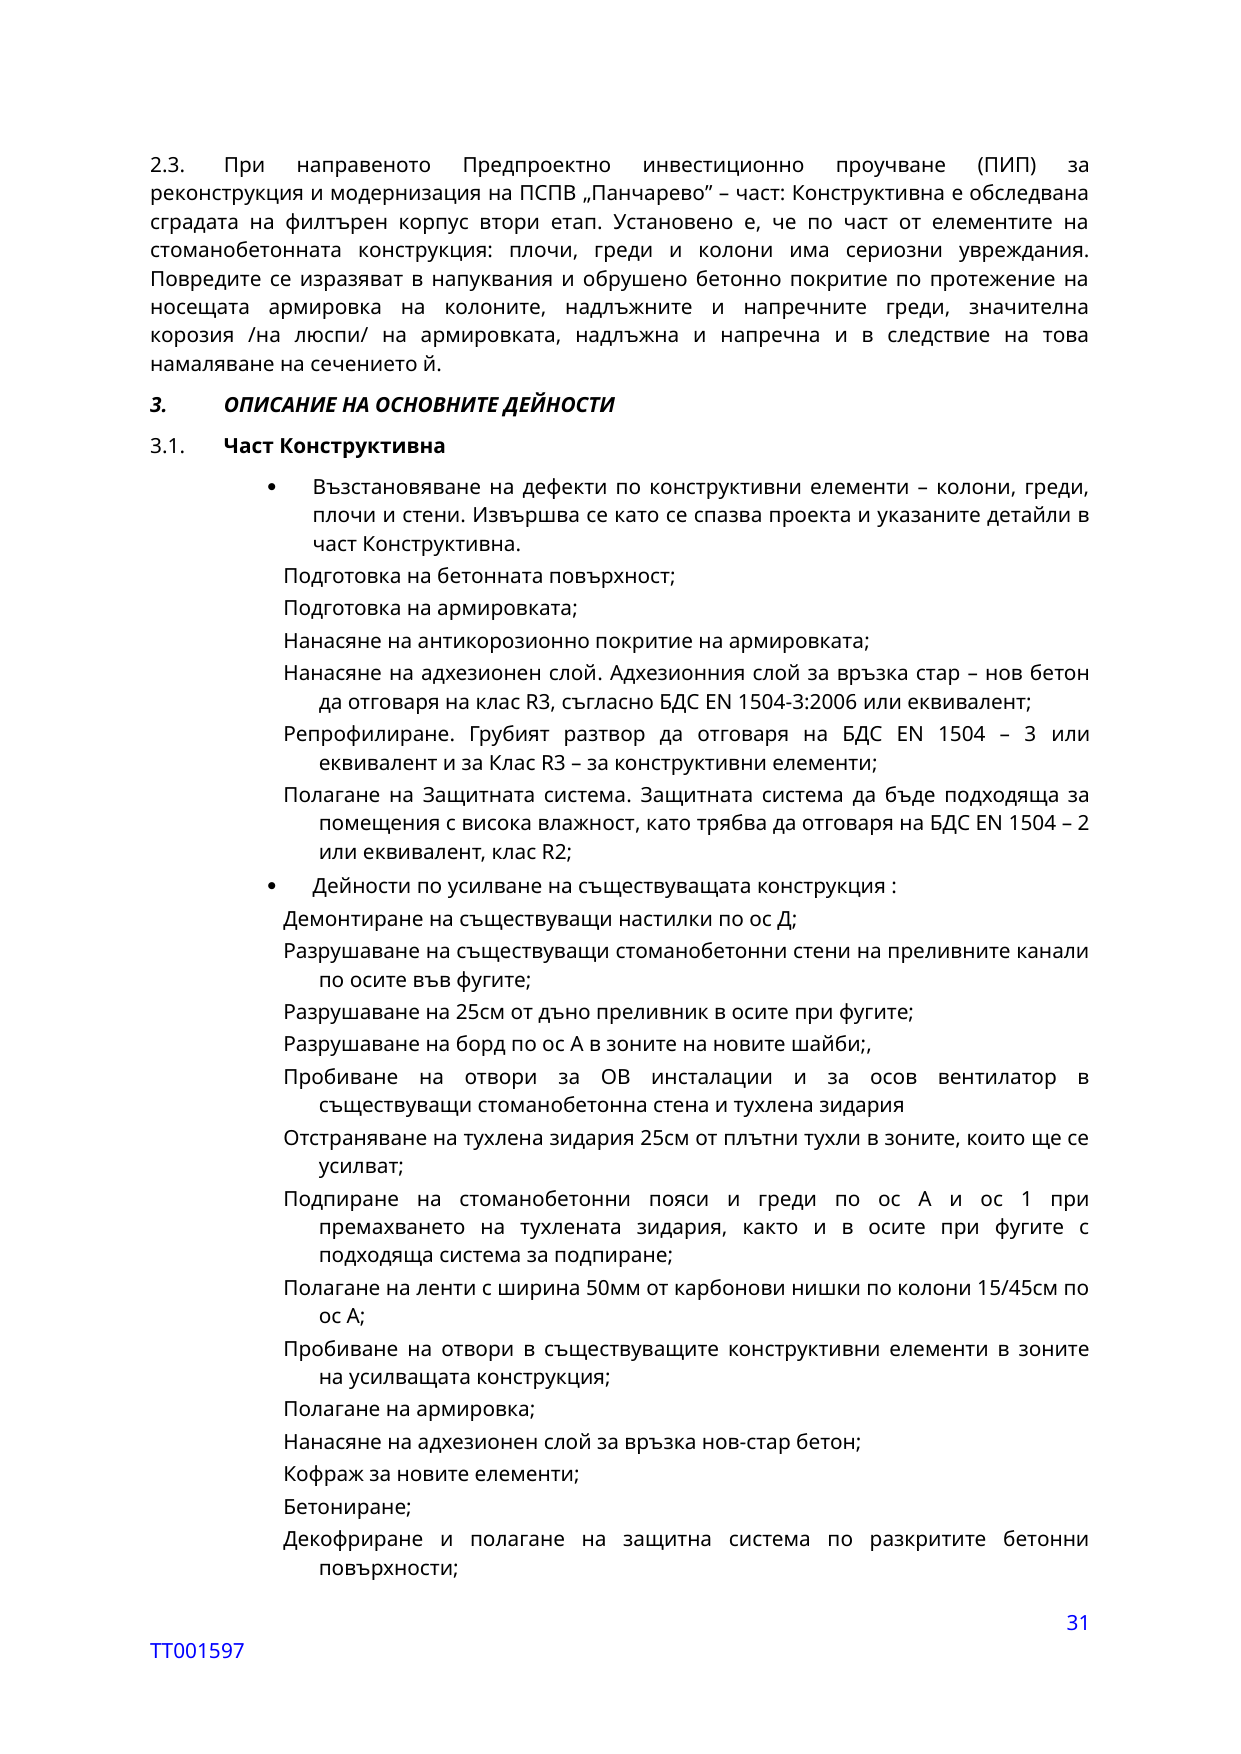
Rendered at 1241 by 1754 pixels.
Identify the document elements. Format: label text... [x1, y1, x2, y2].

text Нанасяне на адхезионен слой за връзка нов-стар бетон; [283, 1427, 1090, 1455]
text Декофриране и полагане на защитна система по разкритите бетонни повърхности; [283, 1524, 1090, 1581]
text Полагане на Защитната система. Защитната система да бъде подходяща за помещения с висока влажност, като трябва да отговаря на БДС EN 1504 – 2 или еквивалент, клас R2; [283, 780, 1090, 865]
list При направеното Предпроектно инвестиционно проучване (ПИП) за реконструкция и модернизация на ПСПВ „Панчарево” – част: Конструктивна е обследвана сградата на филтърен корпус втори етап. Установено е, че по част от елементите на стоманобетонната конструкция: плочи, греди и колони има сериозни увреждания. Повредите се изразяват в напуквания и обрушено бетонно покритие по протежение на носещата армировка на колоните, надлъжните и напречните греди, значителна корозия /на люспи/ на армировката, надлъжна и напречна и в следствие на това намаляване на сечението й. [150, 150, 1090, 377]
text Пробиване на отвори в съществуващите конструктивни елементи в зоните на усилващата конструкция; [283, 1334, 1090, 1391]
text Отстраняване на тухлена зидария 25см от плътни тухли в зоните, които ще се усилват; [283, 1123, 1090, 1180]
list Възстановяване на дефекти по конструктивни елементи – колони, греди, плочи и стени. Извършва се като се спазва проекта и указаните детайли в част Конструктивна. [268, 472, 1090, 557]
text Разрушаване на борд по ос А в зоните на новите шайби;, [283, 1029, 1090, 1058]
text Бетониране; [283, 1492, 1090, 1520]
text Разрушаване на 25см от дъно преливник в осите при фугите; [283, 997, 1090, 1026]
text Нанасяне на адхезионен слой. Адхезионния слой за връзка стар – нов бетон да отговаря на клас R3, съгласно БДС EN 1504-3:2006 или еквивалент; [283, 658, 1090, 715]
text Подпиране на стоманобетонни пояси и греди по ос А и ос 1 при премахването на тухлената зидария, както и в осите при фугите с подходяща система за подпиране; [283, 1184, 1090, 1269]
text Полагане на ленти с ширина 50мм от карбонови нишки по колони 15/45см по ос А; [283, 1273, 1090, 1330]
text Репрофилиране. Грубият разтвор да отговаря на БДС EN 1504 – 3 или еквивалент и за Клас R3 – за конструктивни елементи; [283, 719, 1090, 776]
text Подготовка на армировката; [283, 593, 1090, 622]
list ОПИСАНИЕ НА ОСНОВНИТЕ ДЕЙНОСТИ [150, 390, 1090, 418]
list Дейности по усилване на съществуващата конструкция : [268, 872, 1090, 900]
text Подготовка на бетонната повърхност; [283, 561, 1090, 589]
text Кофраж за новите елементи; [283, 1459, 1090, 1488]
text Демонтиране на съществуващи настилки по ос Д; [283, 904, 1090, 932]
text Нанасяне на антикорозионно покритие на армировката; [283, 626, 1090, 654]
text Пробиване на отвори за ОВ инсталации и за осов вентилатор в съществуващи стоманобетонна стена и тухлена зидария [283, 1062, 1090, 1119]
text Разрушаване на съществуващи стоманобетонни стени на преливните канали по осите във фугите; [283, 936, 1090, 993]
list Част Конструктивна [150, 431, 1090, 459]
text Полагане на армировка; [283, 1394, 1090, 1423]
